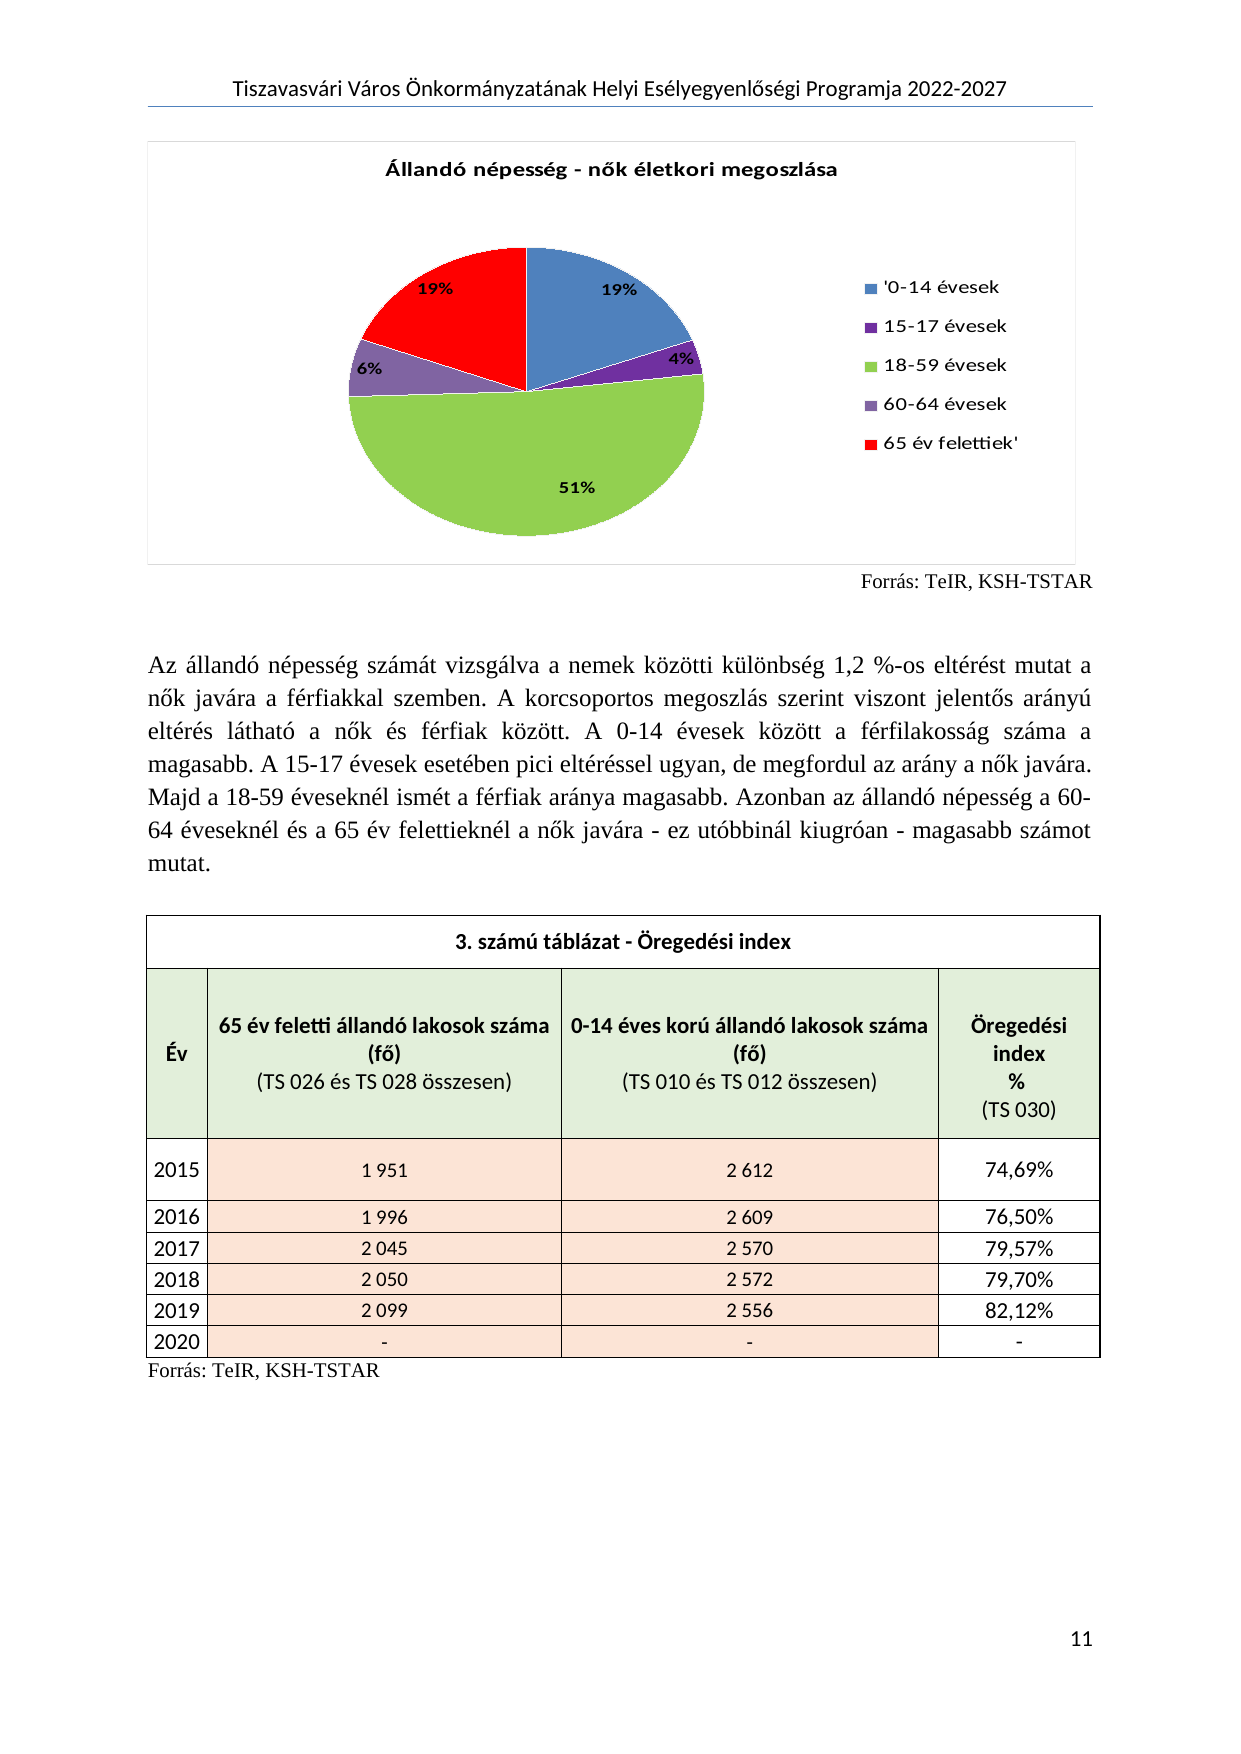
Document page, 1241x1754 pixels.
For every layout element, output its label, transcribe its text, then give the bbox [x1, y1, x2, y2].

table_cell 2020 [147, 1326, 207, 1357]
table_cell 65 év feletti állandó lakosok száma (fő) (TS 026 és TS 028 összesen) [208, 969, 561, 1138]
table_cell Év [147, 969, 207, 1138]
table_cell 2015 [147, 1139, 207, 1200]
text Forrás: TeIR, KSH-TSTAR [148, 1358, 1093, 1382]
table_cell 2019 [147, 1295, 207, 1325]
table_cell 2 099 [208, 1295, 561, 1325]
table_cell 82,12% [939, 1295, 1099, 1325]
text Az állandó népesség számát vizsgálva a nemek közötti különbség 1,2 %-os eltérést mutat a nők javára a férfiakkal szemben. A korcsoportos megoszlás szerint viszont jelentős arányú eltérés látható a nők és férfiak között. A 0-14 évesek között a férfilakosság száma a magasabb. A 15-17 évesek esetében pici eltéréssel ugyan, de megfordul az arány a nők javára. Majd a 18-59 éveseknél ismét a férfiak aránya magasabb. Azonban az állandó népesség a 60-64 éveseknél és a 65 év felettieknél a nők javára - ez utóbbinál kiugróan - magasabb számot mutat. [148, 650, 1093, 877]
table_cell 2017 [147, 1233, 207, 1263]
table_cell 2 045 [208, 1233, 561, 1263]
table_cell - [562, 1326, 938, 1357]
table_header 3. számú táblázat - Öregedési index [147, 916, 1099, 968]
table_cell 2 572 [562, 1264, 938, 1294]
text Forrás: TeIR, KSH-TSTAR [148, 569, 1093, 593]
table_cell 2018 [147, 1264, 207, 1294]
table_cell 74,69% [939, 1139, 1099, 1200]
table_cell 1 951 [208, 1139, 561, 1200]
table_cell 2016 [147, 1201, 207, 1232]
table_cell 79,70% [939, 1264, 1099, 1294]
table_cell 2 609 [562, 1201, 938, 1232]
table_cell 2 556 [562, 1295, 938, 1325]
table_cell - [208, 1326, 561, 1357]
table_cell 1 996 [208, 1201, 561, 1232]
table_cell Öregedési index % (TS 030) [939, 969, 1099, 1138]
table_cell - [939, 1326, 1099, 1357]
table_cell 2 570 [562, 1233, 938, 1263]
table_cell 2 612 [562, 1139, 938, 1200]
table_cell 76,50% [939, 1201, 1099, 1232]
table_cell 2 050 [208, 1264, 561, 1294]
table_cell 0-14 éves korú állandó lakosok száma (fő) (TS 010 és TS 012 összesen) [562, 969, 938, 1138]
table_cell 79,57% [939, 1233, 1099, 1263]
